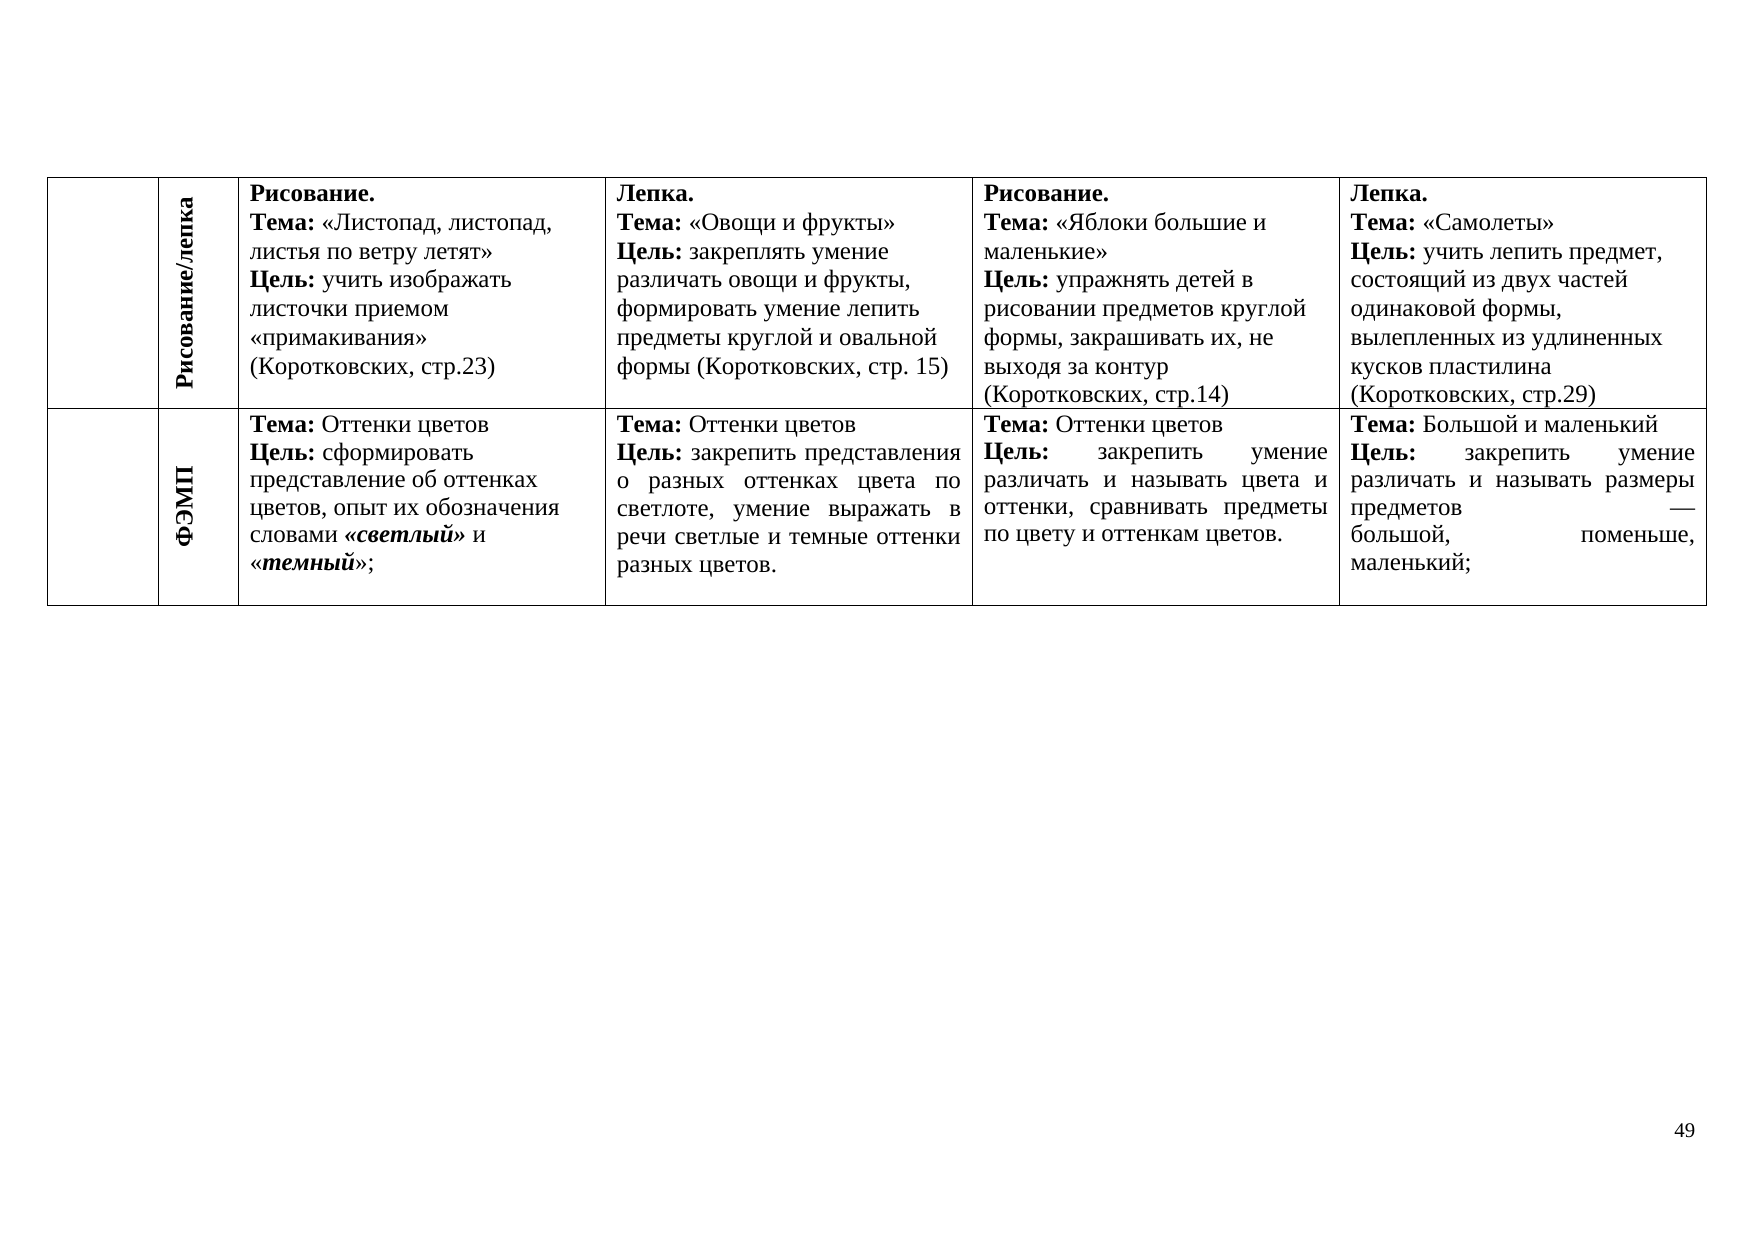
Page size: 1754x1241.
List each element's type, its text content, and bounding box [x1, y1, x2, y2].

table_cell Тема: Оттенки цветов Цель: закрепить умение различать и называть цвета и оттенки, сравнивать предметы по цвету и оттенкам цветов. [973, 409, 1339, 605]
table_cell Лепка. Тема: «Овощи и фрукты» Цель: закреплять умение различать овощи и фрукты, формировать умение лепить предметы круглой и овальной формы (Коротковских, стр. 15) [606, 178, 972, 408]
table_cell ФЭМП [159, 409, 238, 605]
table_cell Тема: Оттенки цветов Цель: сформировать представление об оттенках цветов, опыт их обозначения словами «светлый» и «темный»; [239, 409, 605, 605]
table_cell [48, 409, 158, 605]
table_cell Тема: Большой и маленький Цель: закрепить умение различать и называть размеры предметов — большой, поменьше, маленький; [1340, 409, 1706, 605]
table_cell Рисование/лепка [159, 178, 238, 408]
table_cell Рисование. Тема: «Листопад, листопад, листья по ветру летят» Цель: учить изображать листочки приемом «примакивания» (Коротковских, стр.23) [239, 178, 605, 408]
table_cell Тема: Оттенки цветов Цель: закрепить представления о разных оттенках цвета по светлоте, умение выражать в речи светлые и темные оттенки разных цветов. [606, 409, 972, 605]
table_cell Лепка. Тема: «Самолеты» Цель: учить лепить предмет, состоящий из двух частей одинаковой формы, вылепленных из удлиненных кусков пластилина (Коротковских, стр.29) [1340, 178, 1706, 408]
table_cell Рисование. Тема: «Яблоки большие и маленькие» Цель: упражнять детей в рисовании предметов круглой формы, закрашивать их, не выходя за контур (Коротковских, стр.14) [973, 178, 1339, 408]
